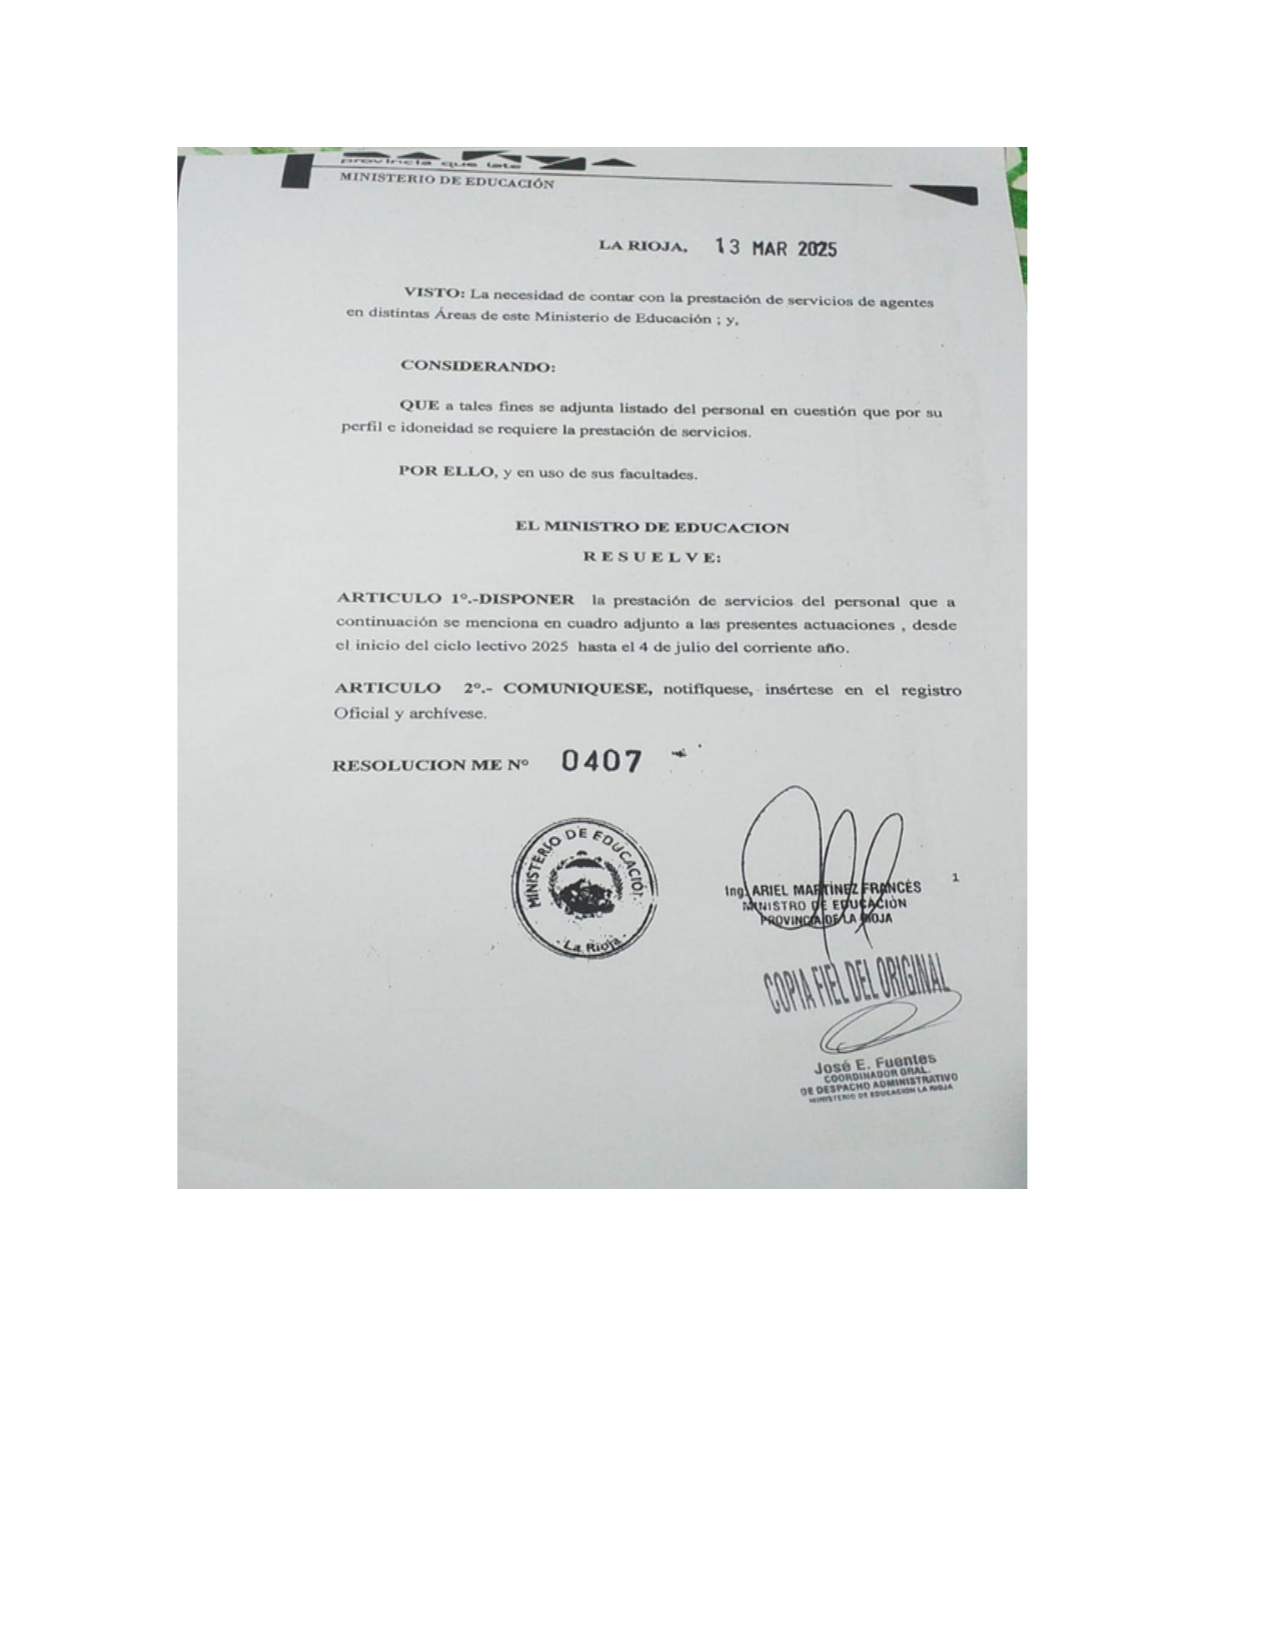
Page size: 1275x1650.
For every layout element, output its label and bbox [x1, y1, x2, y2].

picture [177, 147, 1028, 1189]
